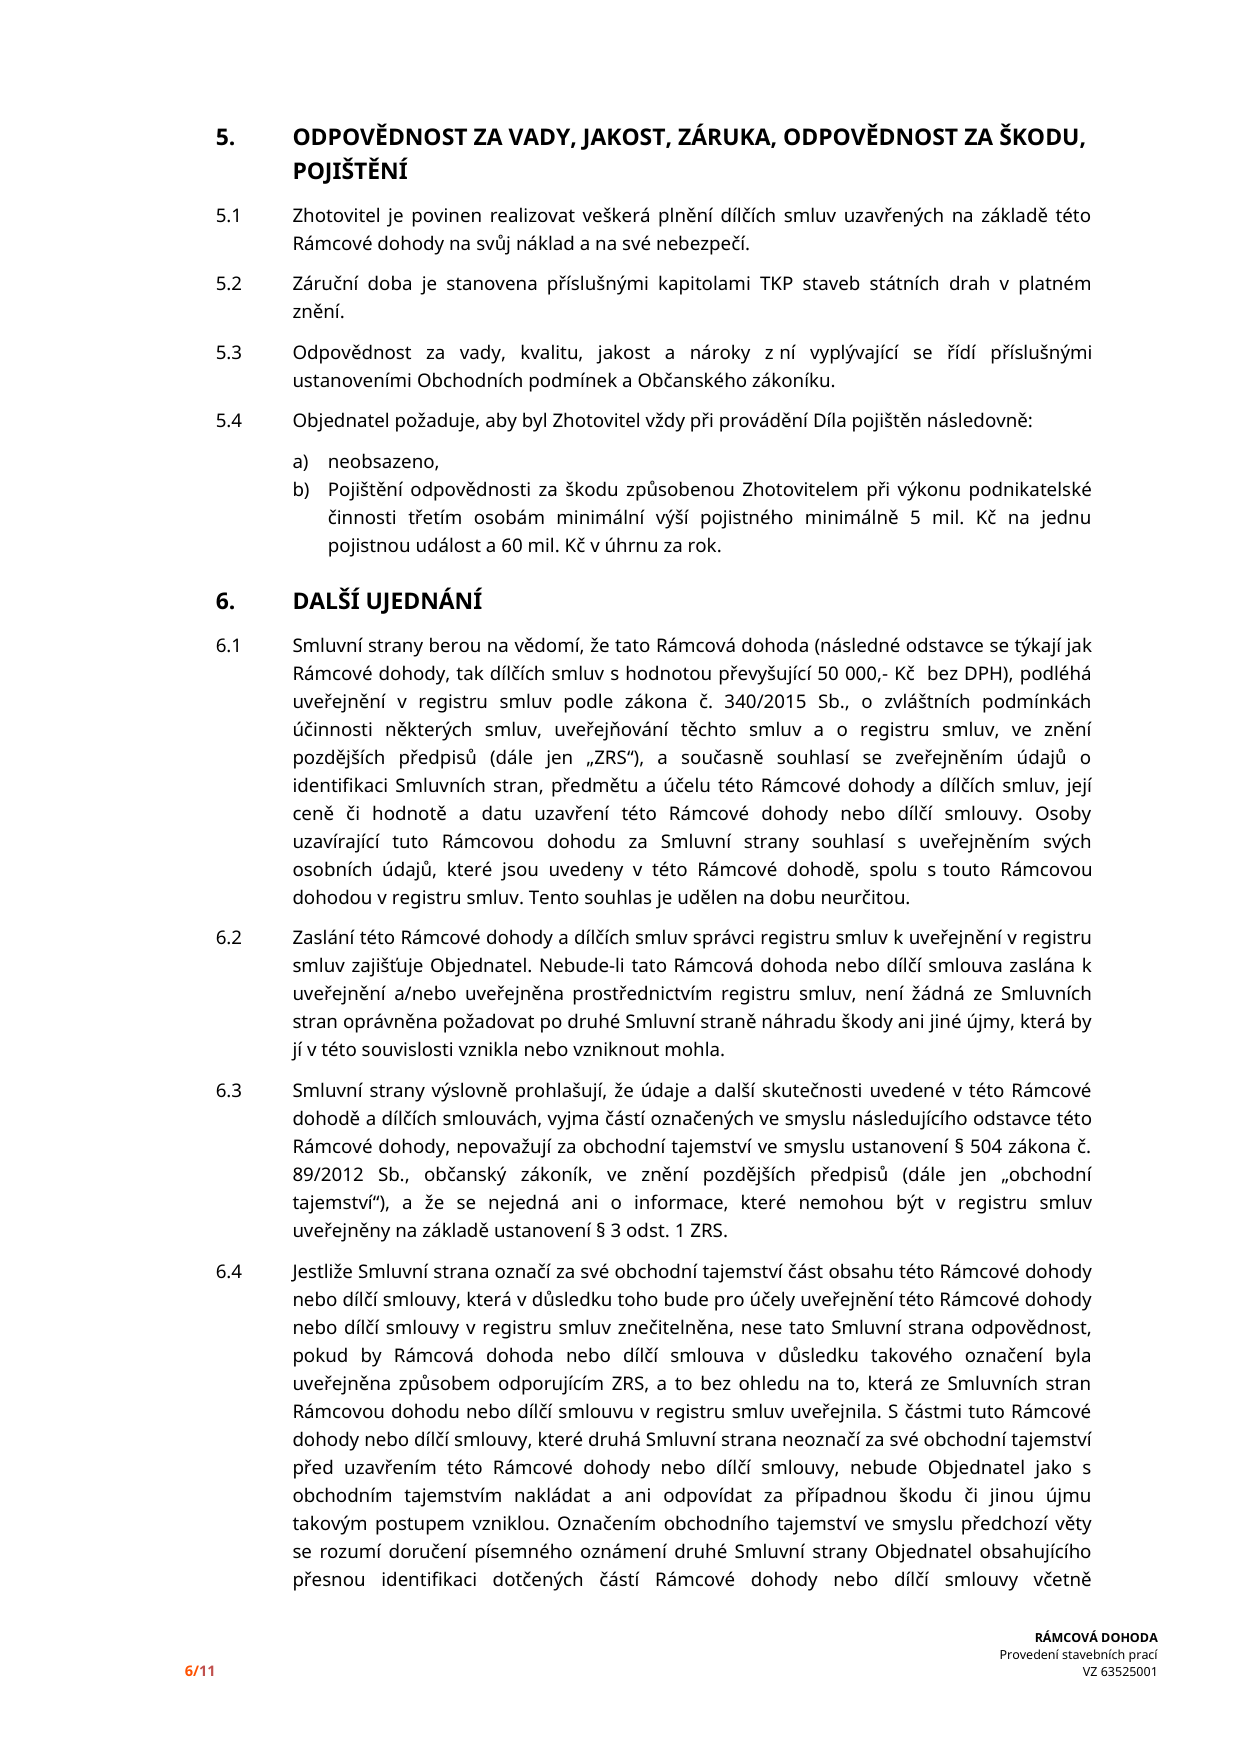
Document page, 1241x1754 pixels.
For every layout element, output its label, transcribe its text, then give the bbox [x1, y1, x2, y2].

text Objednatel požaduje, aby byl Zhotovitel vždy při provádění Díla pojištěn následovně: [216, 407, 1093, 433]
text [216, 1258, 1093, 1592]
text Pojištění odpovědnosti za škodu způsobenou Zhotovitelem při výkonu podnikatelské činnosti třetím osobám minimální výší pojistného minimálně 5 mil. Kč na jednu pojistnou událost a 60 mil. Kč v úhrnu za rok. [292, 476, 1093, 558]
list neobsazeno, [292, 448, 1093, 473]
text Záruční doba je stanovena příslušnými kapitolami TKP staveb státních drah v platném znění. [216, 270, 1093, 324]
text Smluvní strany berou na vědomí, že tato Rámcová dohoda (následné odstavce se týkají jak Rámcové dohody, tak dílčích smluv s hodnotou převyšující 50 000,- Kč bez DPH), podléhá uveřejnění v registru smluv podle zákona č. 340/2015 Sb., o zvláštních podmínkách účinnosti některých smluv, uveřejňování těchto smluv a o registru smluv, ve znění pozdějších předpisů (dále jen „ZRS“), a současně souhlasí se zveřejněním údajů o identifikaci Smluvních stran, předmětu a účelu této Rámcové dohody a dílčích smluv, její ceně či hodnotě a datu uzavření této Rámcové dohody nebo dílčí smlouvy. Osoby uzavírající tuto Rámcovou dohodu za Smluvní strany souhlasí s uveřejněním svých osobních údajů, které jsou uvedeny v této Rámcové dohodě, spolu s touto Rámcovou dohodou v registru smluv. Tento souhlas je udělen na dobu neurčitou. [216, 632, 1093, 910]
text Odpovědnost za vady, kvalitu, jakost a nároky z ní vyplývající se řídí příslušnými ustanoveními Obchodních podmínek a Občanského zákoníku. [216, 339, 1093, 392]
text Zaslání této Rámcové dohody a dílčích smluv správci registru smluv k uveřejnění v registru smluv zajišťuje Objednatel. Nebude-li tato Rámcová dohoda nebo dílčí smlouva zaslána k uveřejnění a/nebo uveřejněna prostřednictvím registru smluv, není žádná ze Smluvních stran oprávněna požadovat po druhé Smluvní straně náhradu škody ani jiné újmy, která by jí v této souvislosti vznikla nebo vzniknout mohla. [216, 925, 1093, 1062]
text ODPOVĚDNOST ZA VADY, JAKOST, ZÁRUKA, ODPOVĚDNOST ZA ŠKODU, POJIŠTĚNÍ [216, 121, 1093, 186]
text Zhotovitel je povinen realizovat veškerá plnění dílčích smluv uzavřených na základě této Rámcové dohody na svůj náklad a na své nebezpečí. [216, 202, 1093, 255]
text DALŠÍ UJEDNÁNÍ [216, 585, 1093, 616]
text Smluvní strany výslovně prohlašují, že údaje a další skutečnosti uvedené v této Rámcové dohodě a dílčích smlouvách, vyjma částí označených ve smyslu následujícího odstavce této Rámcové dohody, nepovažují za obchodní tajemství ve smyslu ustanovení § 504 zákona č. 89/2012 Sb., občanský zákoník, ve znění pozdějších předpisů (dále jen „obchodní tajemství“), a že se nejedná ani o informace, které nemohou být v registru smluv uveřejněny na základě ustanovení § 3 odst. 1 ZRS. [216, 1077, 1093, 1243]
